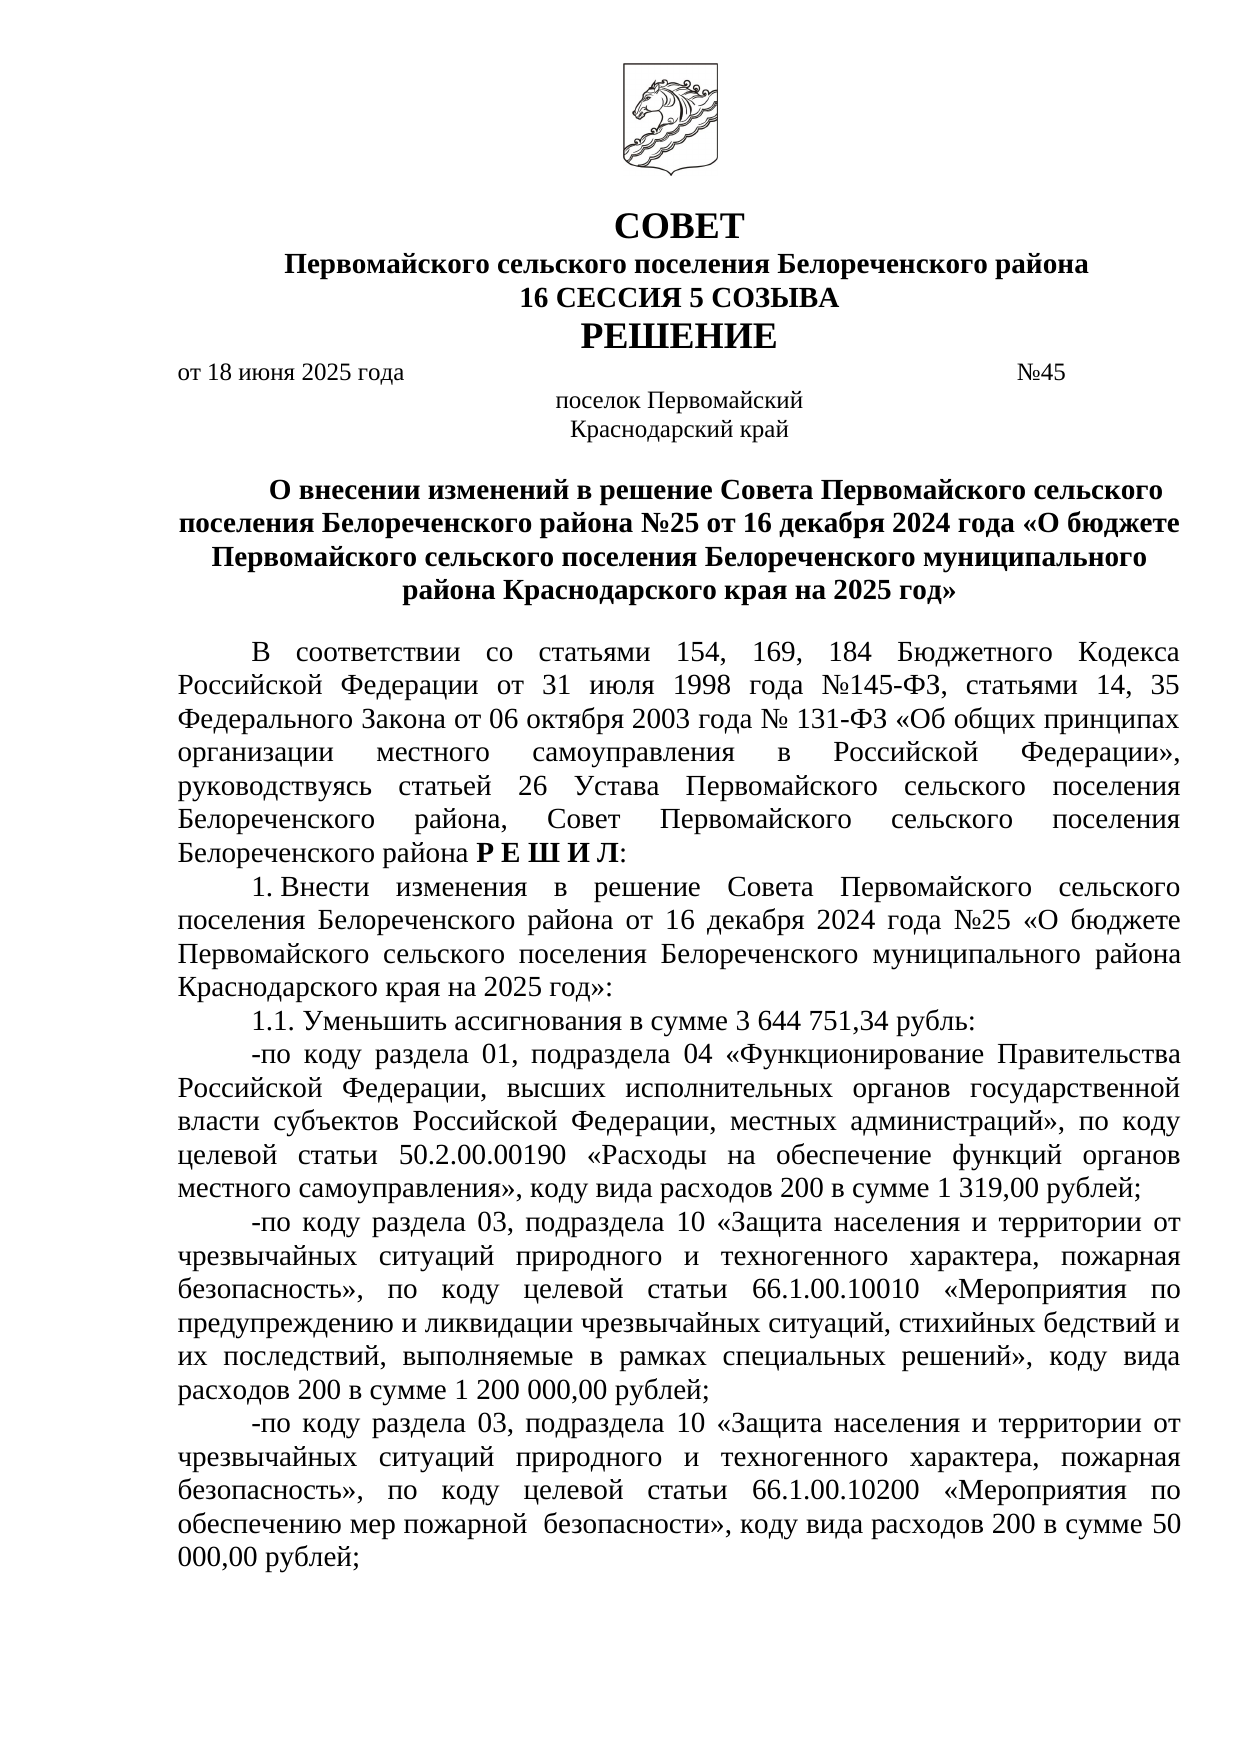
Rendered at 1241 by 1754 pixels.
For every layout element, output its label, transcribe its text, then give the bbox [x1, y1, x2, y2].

text поселок Первомайский [177, 386, 1181, 414]
subtitle В соответствии со статьями 154, 169, 184 Бюджетного Кодекса Российской Федерации от 31 июля 1998 года №145-ФЗ, статьями 14, 35 Федерального Закона от 06 октября 2003 года № 131-ФЗ «Об общих принципах организации местного самоуправления в Российской Федерации», руководствуясь статьей 26 Устава Первомайского сельского поселения Белореченского района, Совет Первомайского сельского поселения Белореченского района Р Е Ш И Л: [177, 634, 1181, 869]
text 1.1. Уменьшить ассигнования в сумме 3 644 751,34 рубль: [177, 1003, 1181, 1036]
text СОВЕТ [177, 203, 1181, 247]
text Краснодарский край [177, 414, 1181, 443]
text -по коду раздела 01, подраздела 04 «Функционирование Правительства Российской Федерации, высших исполнительных органов государственной власти субъектов Российской Федерации, местных администраций», по коду целевой статьи 50.2.00.00190 «Расходы на обеспечение функций органов местного самоуправления», коду вида расходов 200 в сумме 1 319,00 рублей; [177, 1036, 1181, 1204]
text -по коду раздела 03, подраздела 10 «Защита населения и территории от чрезвычайных ситуаций природного и техногенного характера, пожарная безопасность», по коду целевой статьи 66.1.00.10010 «Мероприятия по предупреждению и ликвидации чрезвычайных ситуаций, стихийных бедствий и их последствий, выполняемые в рамках специальных решений», коду вида расходов 200 в сумме 1 200 000,00 рублей; [177, 1204, 1181, 1405]
text -по коду раздела 03, подраздела 10 «Защита населения и территории от чрезвычайных ситуаций природного и техногенного характера, пожарная безопасность», по коду целевой статьи 66.1.00.10200 «Мероприятия по обеспечению мер пожарной безопасности», коду вида расходов 200 в сумме 50 000,00 рублей; [177, 1405, 1181, 1573]
text от 18 июня 2025 года №45 [177, 357, 1181, 386]
subtitle О внесении изменений в решение Совета Первомайского сельского поселения Белореченского района №25 от 16 декабря 2024 года «О бюджете Первомайского сельского поселения Белореченского муниципального района Краснодарского края на 2025 год» [177, 472, 1181, 606]
text Первомайского сельского поселения Белореченского района [177, 247, 1181, 280]
text 16 СЕССИЯ 5 СОЗЫВА [177, 280, 1181, 314]
list Внести изменения в решение Совета Первомайского сельского поселения Белореченского района от 16 декабря 2024 года №25 «О бюджете Первомайского сельского поселения Белореченского муниципального района Краснодарского края на 2025 год»: [177, 869, 1181, 1003]
text РЕШЕНИЕ [177, 314, 1181, 357]
picture [623, 63, 718, 176]
